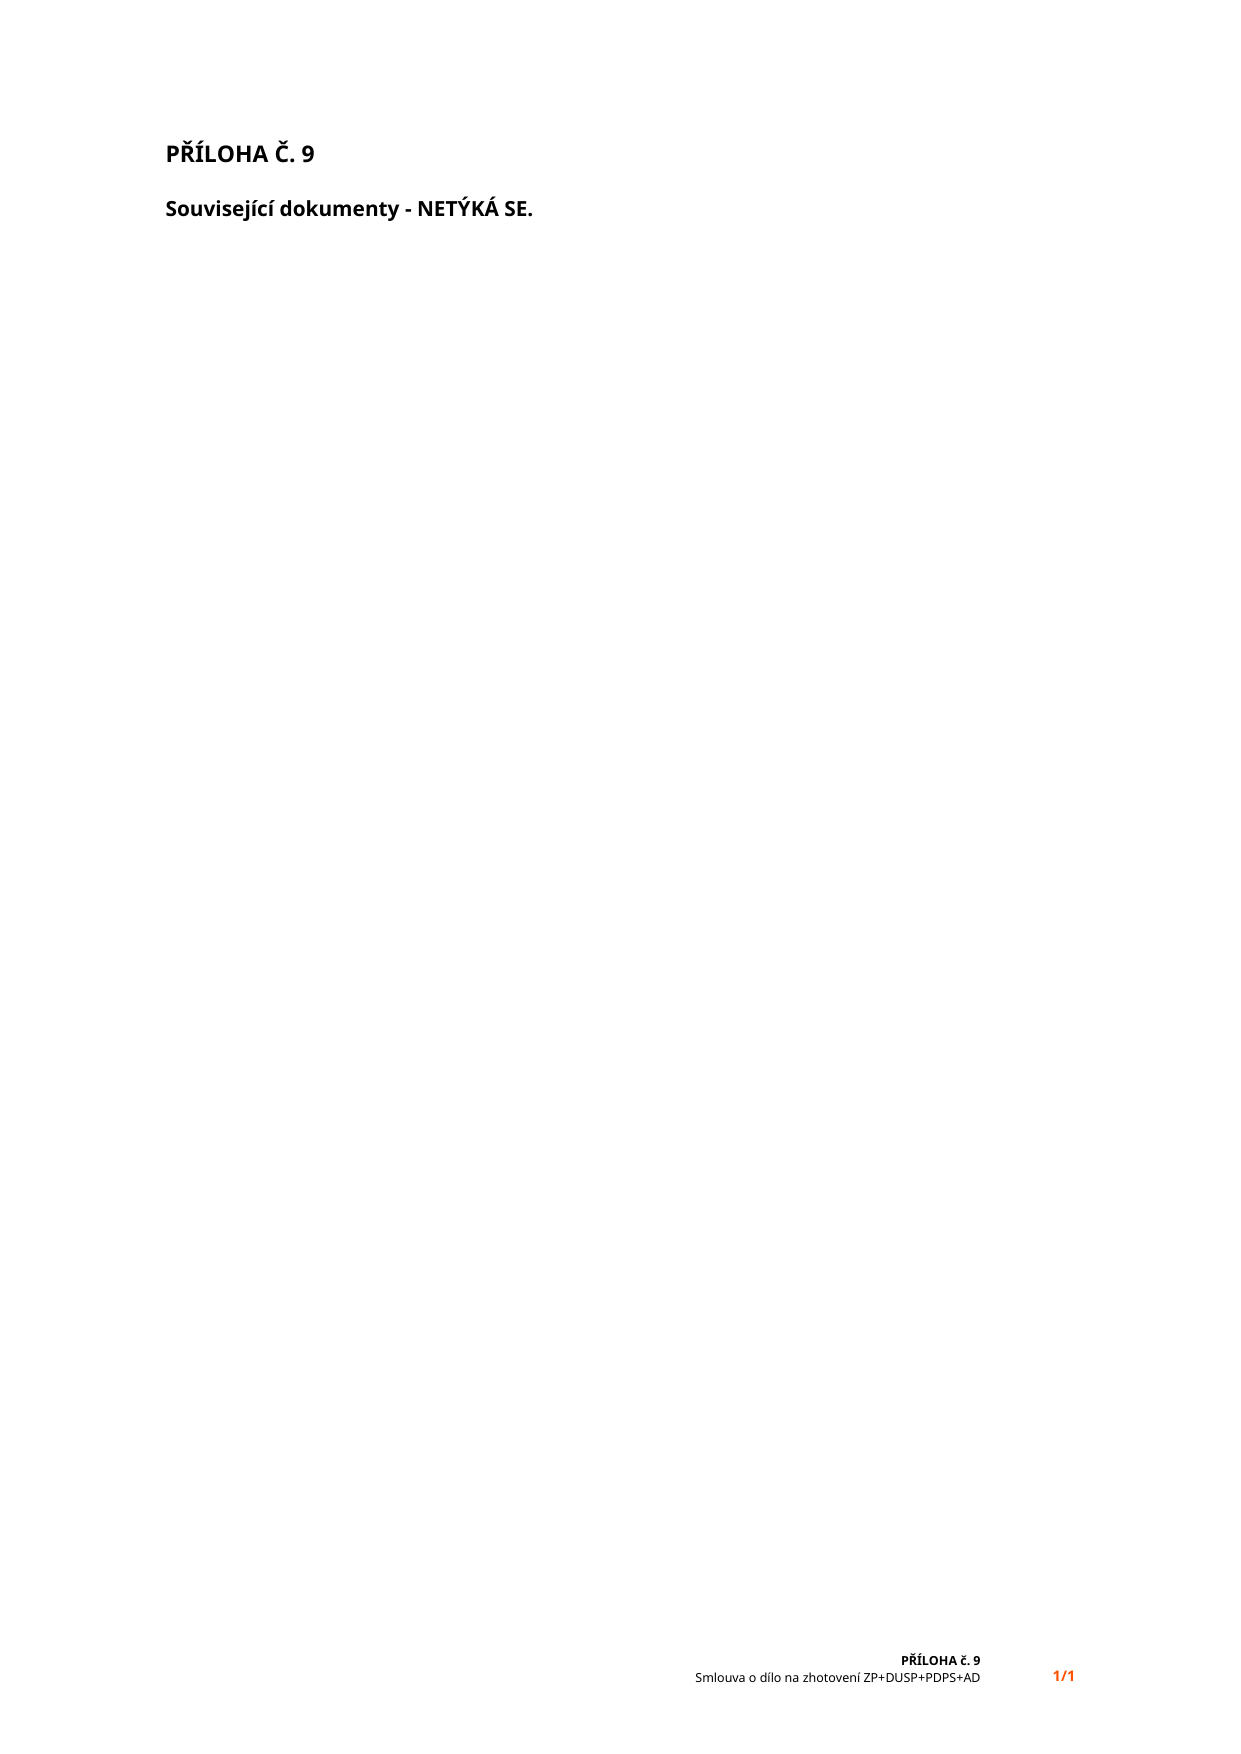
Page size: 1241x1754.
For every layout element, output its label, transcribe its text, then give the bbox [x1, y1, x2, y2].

text Příloha č. 9 [165, 138, 1075, 170]
text Související dokumenty - NETÝKÁ SE. [165, 194, 1075, 222]
